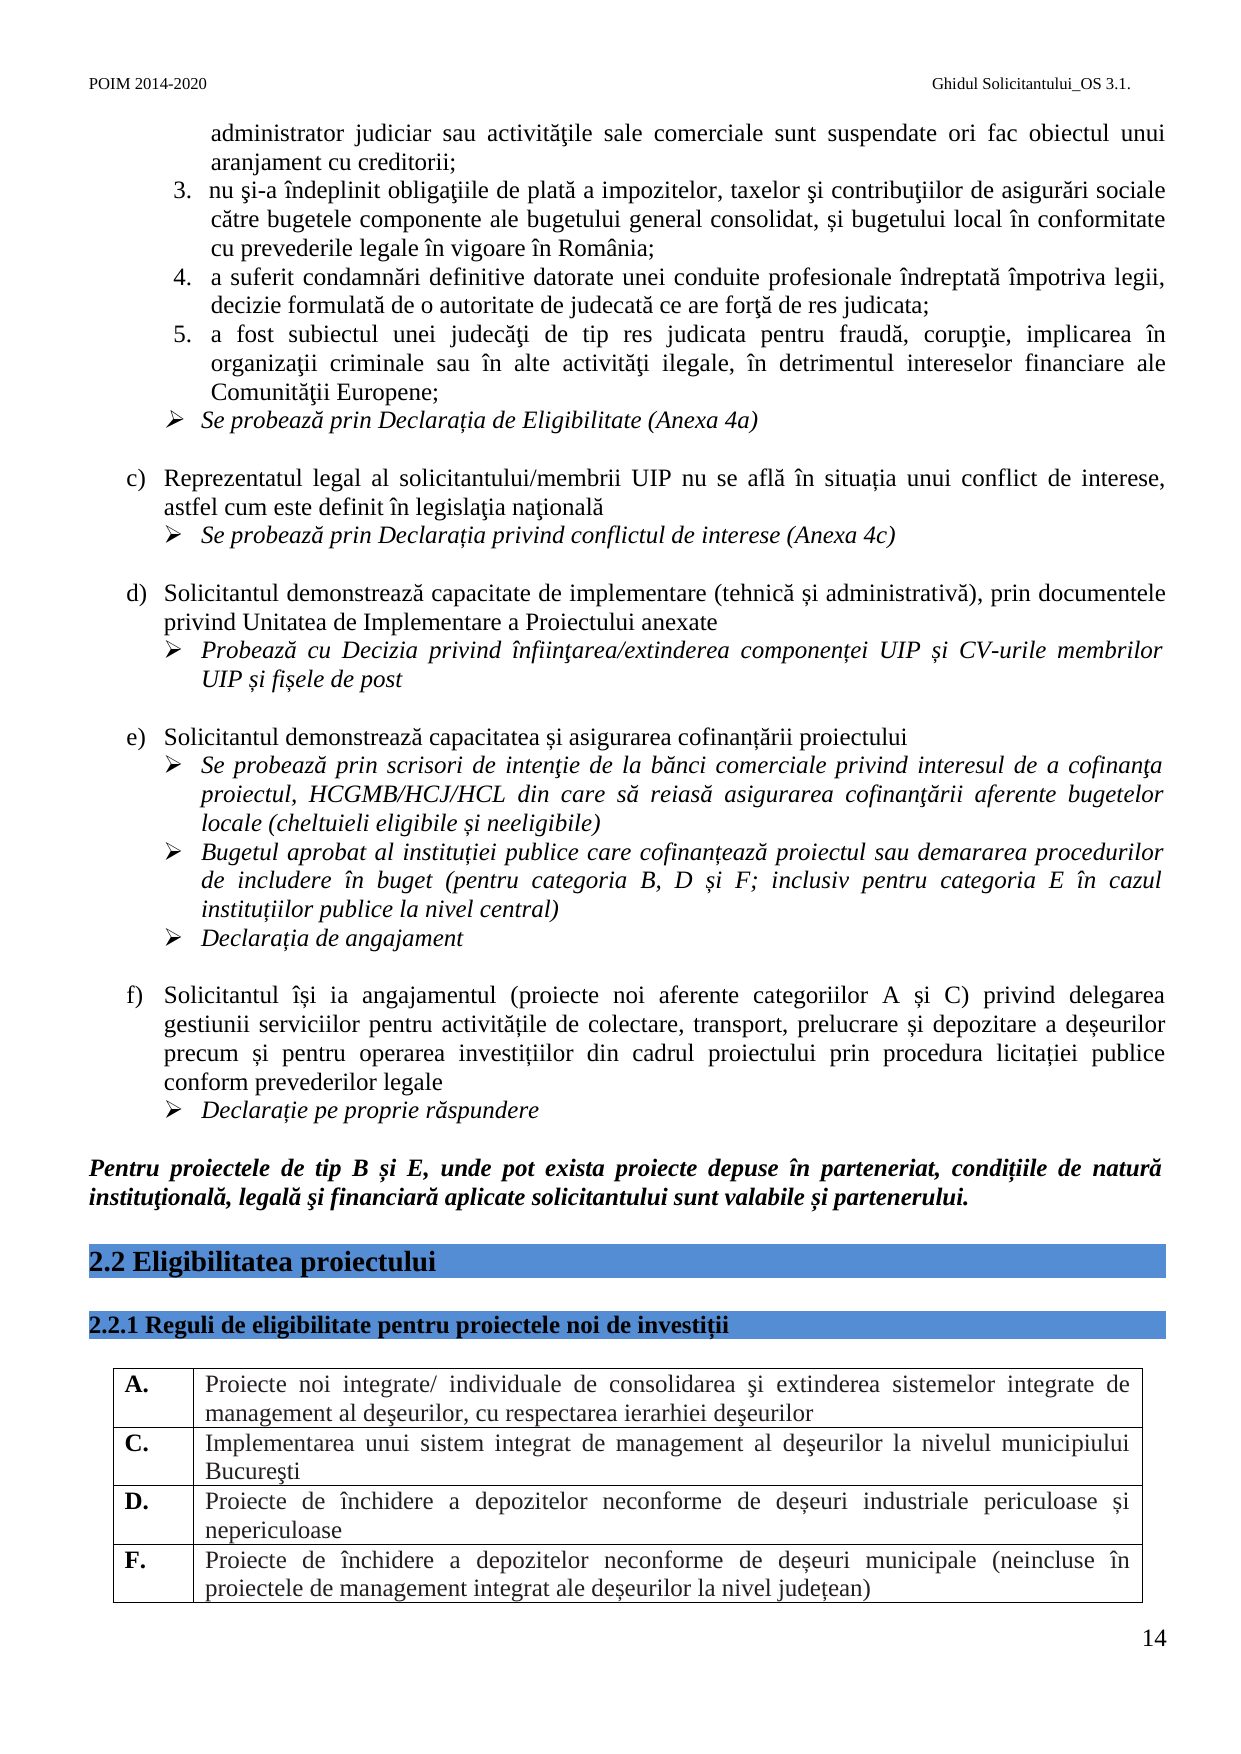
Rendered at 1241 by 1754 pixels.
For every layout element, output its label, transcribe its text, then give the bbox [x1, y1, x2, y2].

list a suferit condamnări definitive datorate unei conduite profesionale îndreptată împotriva legii, decizie formulată de o autoritate de judecată ce are forţă de res judicata; [173, 262, 1166, 319]
table_cell F. [114, 1545, 193, 1602]
table_cell Implementarea unui sistem integrat de management al deşeurilor la nivelul municipiului Bucureşti [194, 1428, 1142, 1485]
list Bugetul aprobat al instituției publice care cofinanțează proiectul sau demararea procedurilor de includere în buget (pentru categoria B, D și F; inclusiv pentru categoria E în cazul instituțiilor publice la nivel central) [163, 837, 1166, 923]
list a fost subiectul unei judecăţi de tip res judicata pentru fraudă, corupţie, implicarea în organizaţii criminale sau în alte activităţi ilegale, în detrimentul intereselor financiare ale Comunităţii Europene; [173, 319, 1166, 406]
list Solicitantul își ia angajamentul (proiecte noi aferente categoriilor A și C) privind delegarea gestiunii serviciilor pentru activitățile de colectare, transport, prelucrare și depozitare a deșeurilor precum și pentru operarea investițiilor din cadrul proiectului prin procedura licitației publice conform prevederilor legale [126, 981, 1166, 1096]
list Reprezentatul legal al solicitantului/membrii UIP nu se află în situația unui conflict de interese, astfel cum este definit în legislaţia naţională [126, 463, 1166, 521]
subtitle 2.2 Eligibilitatea proiectului [89, 1244, 1166, 1278]
text Pentru proiectele de tip B și E, unde pot exista proiecte depuse în parteneriat, condițiile de natură instituţională, legală şi financiară aplicate solicitantului sunt valabile și partenerului. [89, 1153, 1166, 1211]
list Solicitantul demonstrează capacitatea și asigurarea cofinanțării proiectului [126, 722, 1166, 751]
list nu şi-a îndeplinit obligaţiile de plată a impozitelor, taxelor şi contribuţiilor de asigurări sociale către bugetele componente ale bugetului general consolidat, și bugetului local în conformitate cu prevederile legale în vigoare în România; [173, 176, 1166, 262]
list Probează cu Decizia privind înfiinţarea/extinderea componenței UIP și CV-urile membrilor UIP și fișele de post [163, 636, 1166, 693]
list Declarație pe proprie răspundere [164, 1096, 1166, 1124]
table_header A. [114, 1369, 193, 1427]
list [173, 118, 1166, 176]
list Se probează prin Declarația de Eligibilitate (Anexa 4a) [163, 406, 1166, 434]
subtitle 2.2.1 Reguli de eligibilitate pentru proiectele noi de investiții [89, 1311, 1166, 1339]
list Se probează prin scrisori de intenţie de la bănci comerciale privind interesul de a cofinanţa proiectul, HCGMB/HCJ/HCL din care să reiasă asigurarea cofinanţării aferente bugetelor locale (cheltuieli eligibile și neeligibile) [163, 751, 1166, 837]
list Declarația de angajament [163, 923, 1166, 952]
list Solicitantul demonstrează capacitate de implementare (tehnică și administrativă), prin documentele privind Unitatea de Implementare a Proiectului anexate [126, 578, 1166, 636]
list Se probează prin Declarația privind conflictul de interese (Anexa 4c) [163, 521, 1166, 549]
table_cell Proiecte de închidere a depozitelor neconforme de deșeuri industriale periculoase și nepericuloase [194, 1486, 1142, 1544]
table_header Proiecte noi integrate/ individuale de consolidarea şi extinderea sistemelor integrate de management al deşeurilor, cu respectarea ierarhiei deşeurilor [194, 1369, 1142, 1427]
table_cell C. [114, 1428, 193, 1485]
table_cell Proiecte de închidere a depozitelor neconforme de deșeuri municipale (neincluse în proiectele de management integrat ale deșeurilor la nivel județean) [194, 1545, 1142, 1602]
table_cell D. [114, 1486, 193, 1544]
